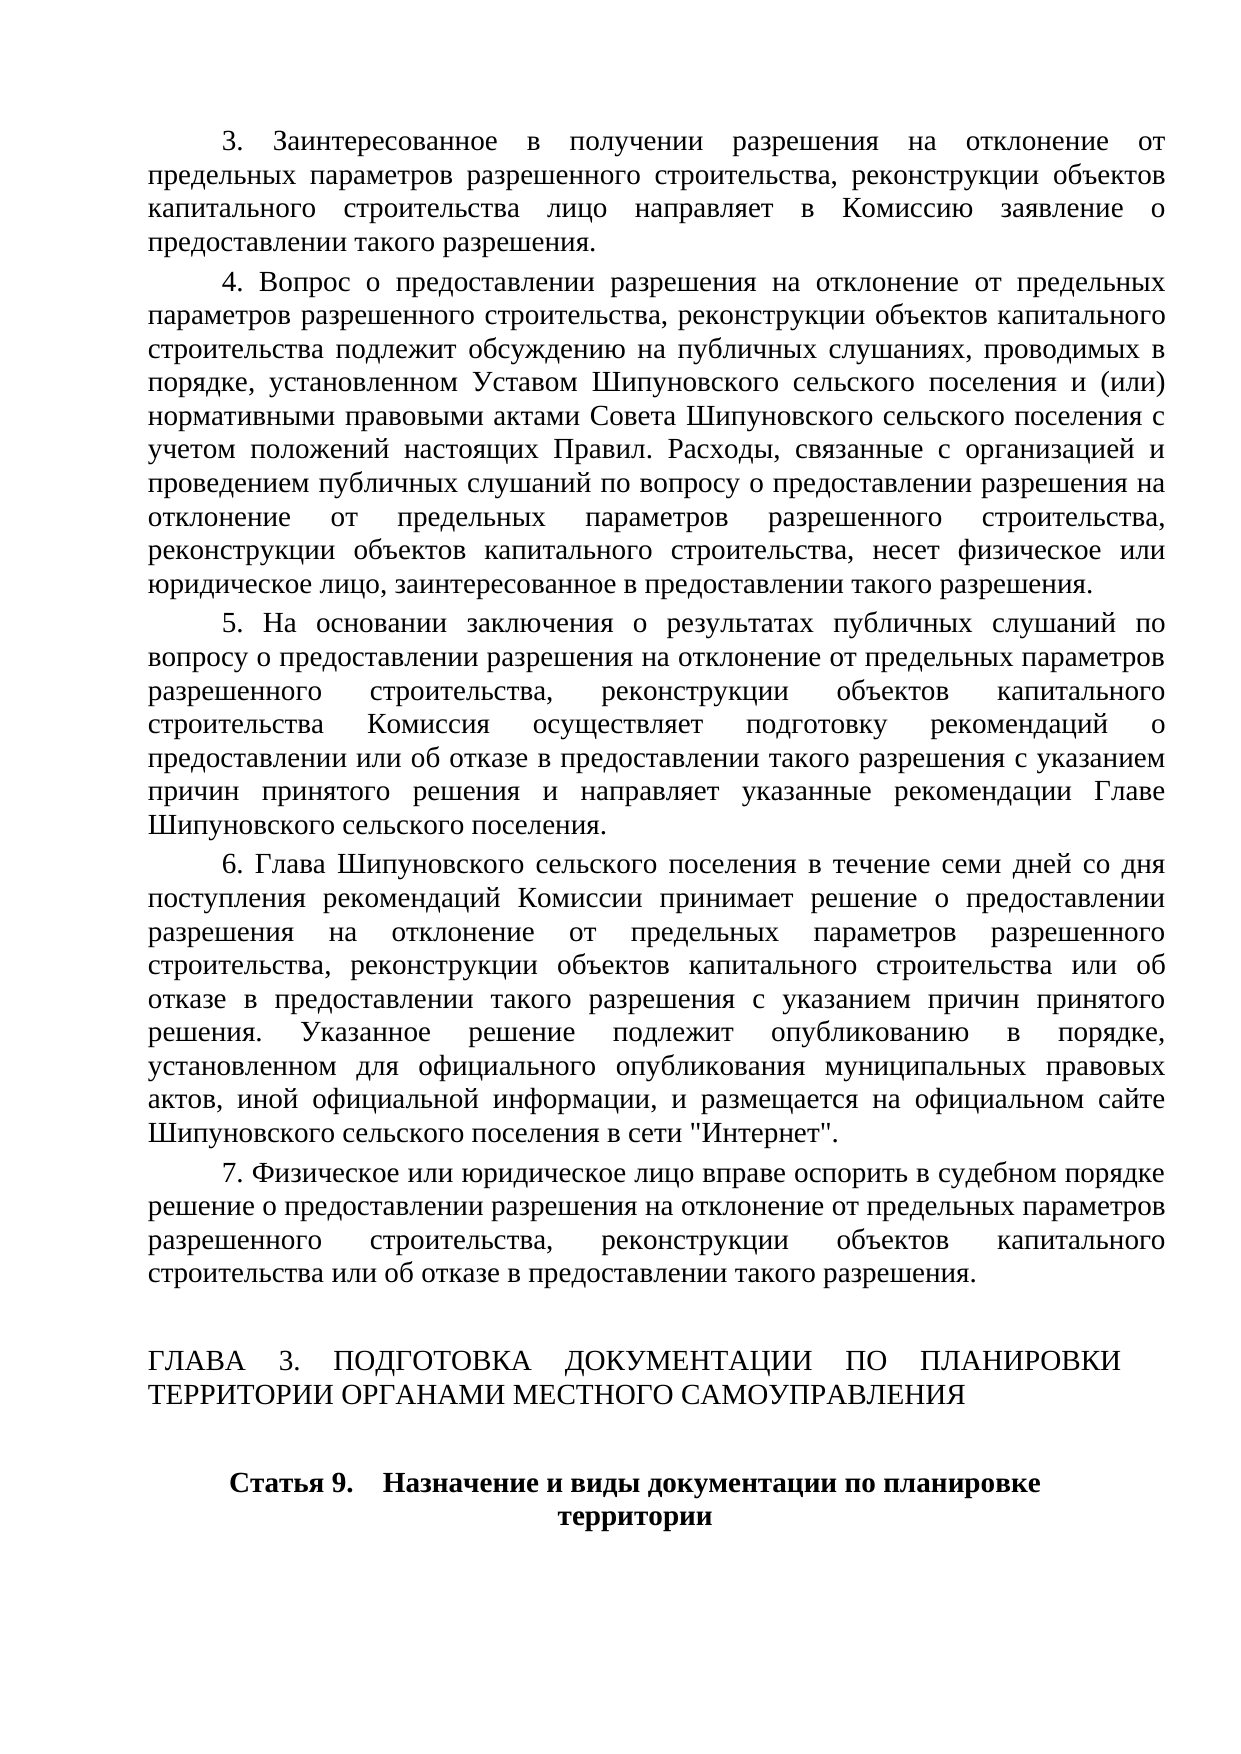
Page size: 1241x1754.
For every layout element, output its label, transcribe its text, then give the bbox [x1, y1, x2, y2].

subtitle Статья 9. Назначение и виды документации по планировке территории [148, 1465, 1122, 1532]
text 3. Заинтересованное в получении разрешения на отклонение от предельных параметров разрешенного строительства, реконструкции объектов капитального строительства лицо направляет в Комиссию заявление о предоставлении такого разрешения. [148, 123, 1166, 258]
subtitle ГЛАВА 3. ПОДГОТОВКА ДОКУМЕНТАЦИИ ПО ПЛАНИРОВКИ ТЕРРИТОРИИ ОРГАНАМИ МЕСТНОГО САМОУПРАВЛЕНИЯ [148, 1343, 1122, 1410]
text 4. Вопрос о предоставлении разрешения на отклонение от предельных параметров разрешенного строительства, реконструкции объектов капитального строительства подлежит обсуждению на публичных слушаниях, проводимых в порядке, установленном Уставом Шипуновского сельского поселения и (или) нормативными правовыми актами Совета Шипуновского сельского поселения с учетом положений настоящих Правил. Расходы, связанные с организацией и проведением публичных слушаний по вопросу о предоставлении разрешения на отклонение от предельных параметров разрешенного строительства, реконструкции объектов капитального строительства, несет физическое или юридическое лицо, заинтересованное в предоставлении такого разрешения. [148, 264, 1166, 599]
text 7. Физическое или юридическое лицо вправе оспорить в судебном порядке решение о предоставлении разрешения на отклонение от предельных параметров разрешенного строительства, реконструкции объектов капитального строительства или об отказе в предоставлении такого разрешения. [148, 1155, 1166, 1289]
text 5. На основании заключения о результатах публичных слушаний по вопросу о предоставлении разрешения на отклонение от предельных параметров разрешенного строительства, реконструкции объектов капитального строительства Комиссия осуществляет подготовку рекомендаций о предоставлении или об отказе в предоставлении такого разрешения с указанием причин принятого решения и направляет указанные рекомендации Главе Шипуновского сельского поселения. [148, 606, 1166, 840]
text 6. Глава Шипуновского сельского поселения в течение семи дней со дня поступления рекомендаций Комиссии принимает решение о предоставлении разрешения на отклонение от предельных параметров разрешенного строительства, реконструкции объектов капитального строительства или об отказе в предоставлении такого разрешения с указанием причин принятого решения. Указанное решение подлежит опубликованию в порядке, установленном для официального опубликования муниципальных правовых актов, иной официальной информации, и размещается на официальном сайте Шипуновского сельского поселения в сети "Интернет". [148, 847, 1166, 1148]
